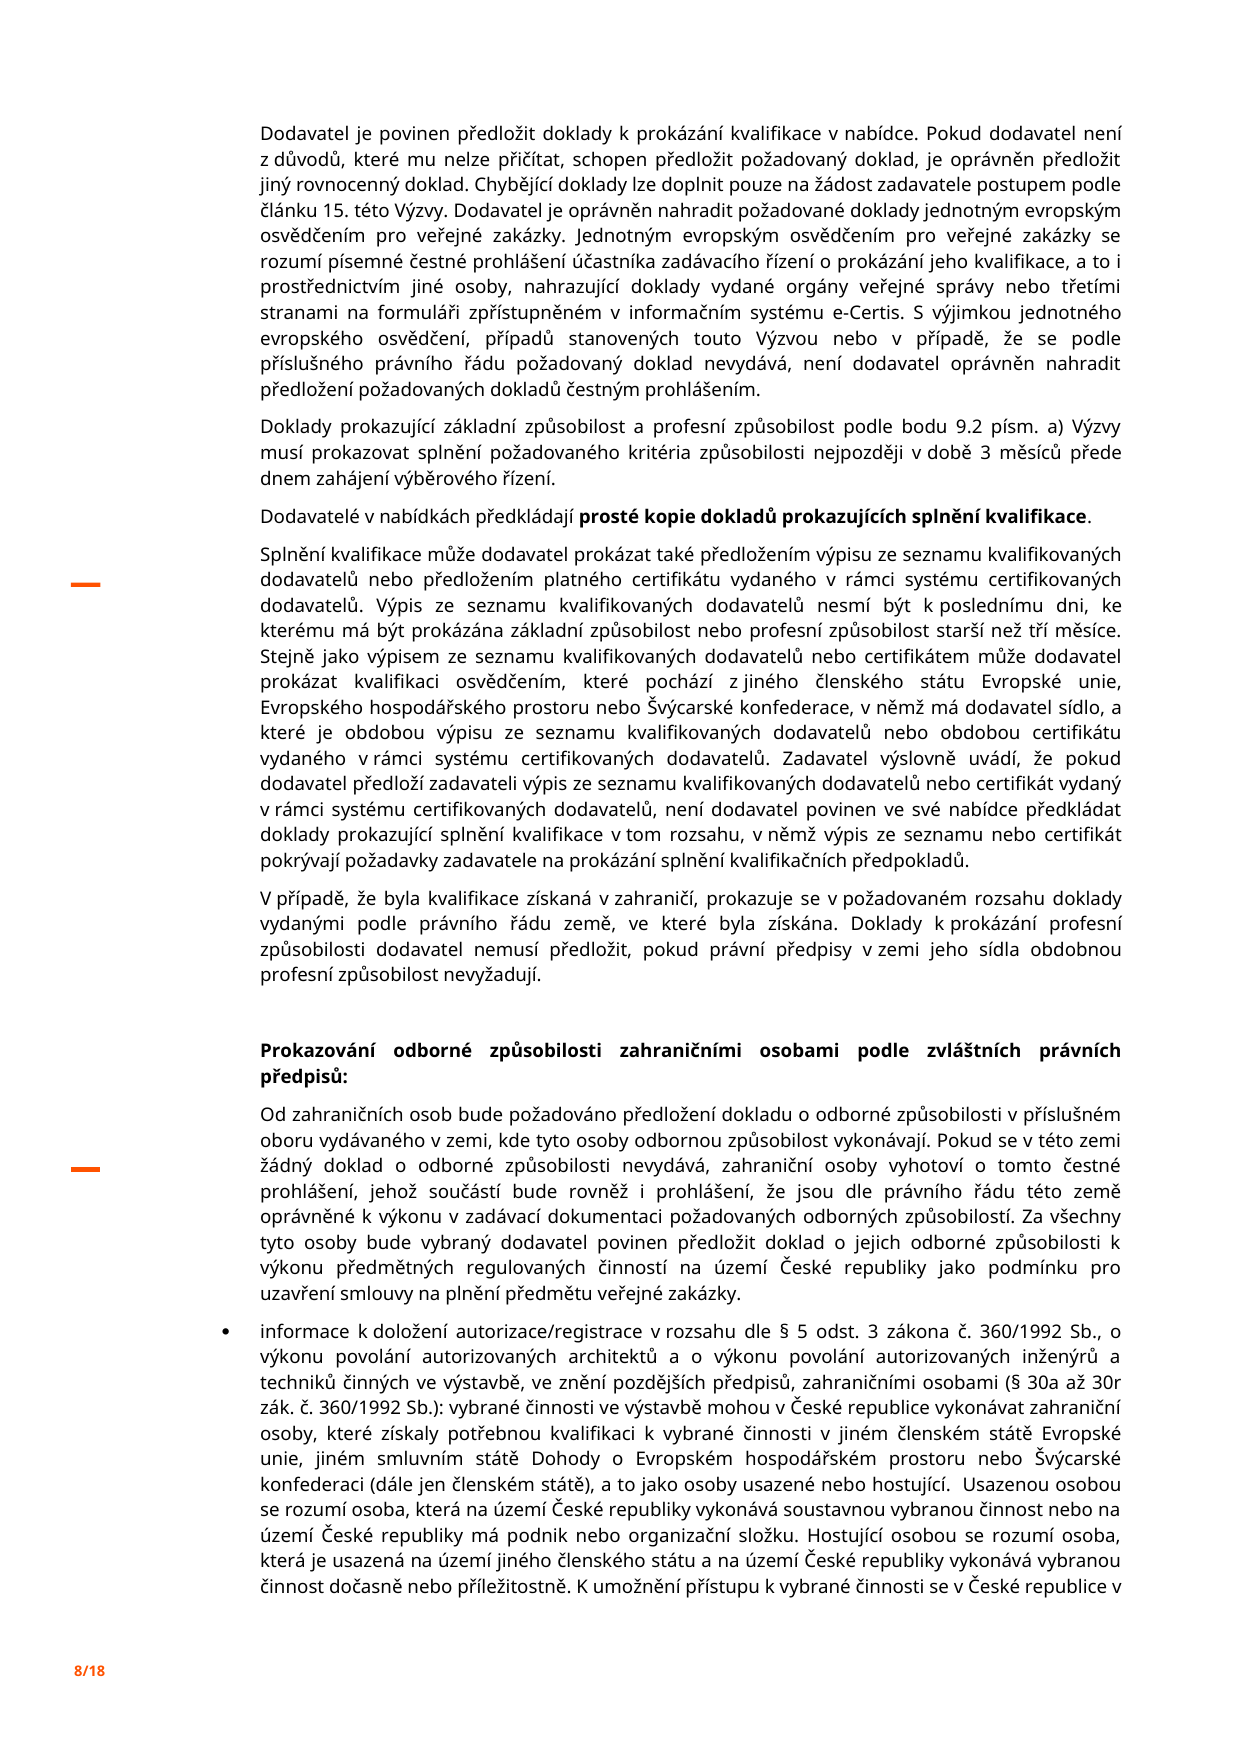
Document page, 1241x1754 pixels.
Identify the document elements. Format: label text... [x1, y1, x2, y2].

text Prokazování odborné způsobilosti zahraničními osobami podle zvláštních právních předpisů: [260, 1038, 1122, 1089]
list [222, 1318, 1122, 1599]
text Od zahraničních osob bude požadováno předložení dokladu o odborné způsobilosti v příslušném oboru vydávaného v zemi, kde tyto osoby odbornou způsobilost vykonávají. Pokud se v této zemi žádný doklad o odborné způsobilosti nevydává, zahraniční osoby vyhotoví o tomto čestné prohlášení, jehož součástí bude rovněž i prohlášení, že jsou dle právního řádu této země oprávněné k výkonu v zadávací dokumentaci požadovaných odborných způsobilostí. Za všechny tyto osoby bude vybraný dodavatel povinen předložit doklad o jejich odborné způsobilosti k výkonu předmětných regulovaných činností na území České republiky jako podmínku pro uzavření smlouvy na plnění předmětu veřejné zakázky. [260, 1101, 1122, 1306]
text V případě, že byla kvalifikace získaná v zahraničí, prokazuje se v požadovaném rozsahu doklady vydanými podle právního řádu země, ve které byla získána. Doklady k prokázání profesní způsobilosti dodavatel nemusí předložit, pokud právní předpisy v zemi jeho sídla obdobnou profesní způsobilost nevyžadují. [260, 885, 1122, 987]
text Dodavatelé v nabídkách předkládají prosté kopie dokladů prokazujících splnění kvalifikace. [260, 503, 1122, 528]
text Dodavatel je povinen předložit doklady k prokázání kvalifikace v nabídce. Pokud dodavatel není z důvodů, které mu nelze přičítat, schopen předložit požadovaný doklad, je oprávněn předložit jiný rovnocenný doklad. Chybějící doklady lze doplnit pouze na žádost zadavatele postupem podle článku 15. této Výzvy. Dodavatel je oprávněn nahradit požadované doklady jednotným evropským osvědčením pro veřejné zakázky. Jednotným evropským osvědčením pro veřejné zakázky se rozumí písemné čestné prohlášení účastníka zadávacího řízení o prokázání jeho kvalifikace, a to i prostřednictvím jiné osoby, nahrazující doklady vydané orgány veřejné správy nebo třetími stranami na formuláři zpřístupněném v informačním systému e-Certis. S výjimkou jednotného evropského osvědčení, případů stanovených touto Výzvou nebo v případě, že se podle příslušného právního řádu požadovaný doklad nevydává, není dodavatel oprávněn nahradit předložení požadovaných dokladů čestným prohlášením. [260, 121, 1122, 401]
text Splnění kvalifikace může dodavatel prokázat také předložením výpisu ze seznamu kvalifikovaných dodavatelů nebo předložením platného certifikátu vydaného v rámci systému certifikovaných dodavatelů. Výpis ze seznamu kvalifikovaných dodavatelů nesmí být k poslednímu dni, ke kterému má být prokázána základní způsobilost nebo profesní způsobilost starší než tří měsíce. Stejně jako výpisem ze seznamu kvalifikovaných dodavatelů nebo certifikátem může dodavatel prokázat kvalifikaci osvědčením, které pochází z jiného členského státu Evropské unie, Evropského hospodářského prostoru nebo Švýcarské konfederace, v němž má dodavatel sídlo, a které je obdobou výpisu ze seznamu kvalifikovaných dodavatelů nebo obdobou certifikátu vydaného v rámci systému certifikovaných dodavatelů. Zadavatel výslovně uvádí, že pokud dodavatel předloží zadavateli výpis ze seznamu kvalifikovaných dodavatelů nebo certifikát vydaný v rámci systému certifikovaných dodavatelů, není dodavatel povinen ve své nabídce předkládat doklady prokazující splnění kvalifikace v tom rozsahu, v němž výpis ze seznamu nebo certifikát pokrývají požadavky zadavatele na prokázání splnění kvalifikačních předpokladů. [260, 541, 1122, 873]
text Doklady prokazující základní způsobilost a profesní způsobilost podle bodu 9.2 písm. a) Výzvy musí prokazovat splnění požadovaného kritéria způsobilosti nejpozději v době 3 měsíců přede dnem zahájení výběrového řízení. [260, 414, 1122, 490]
